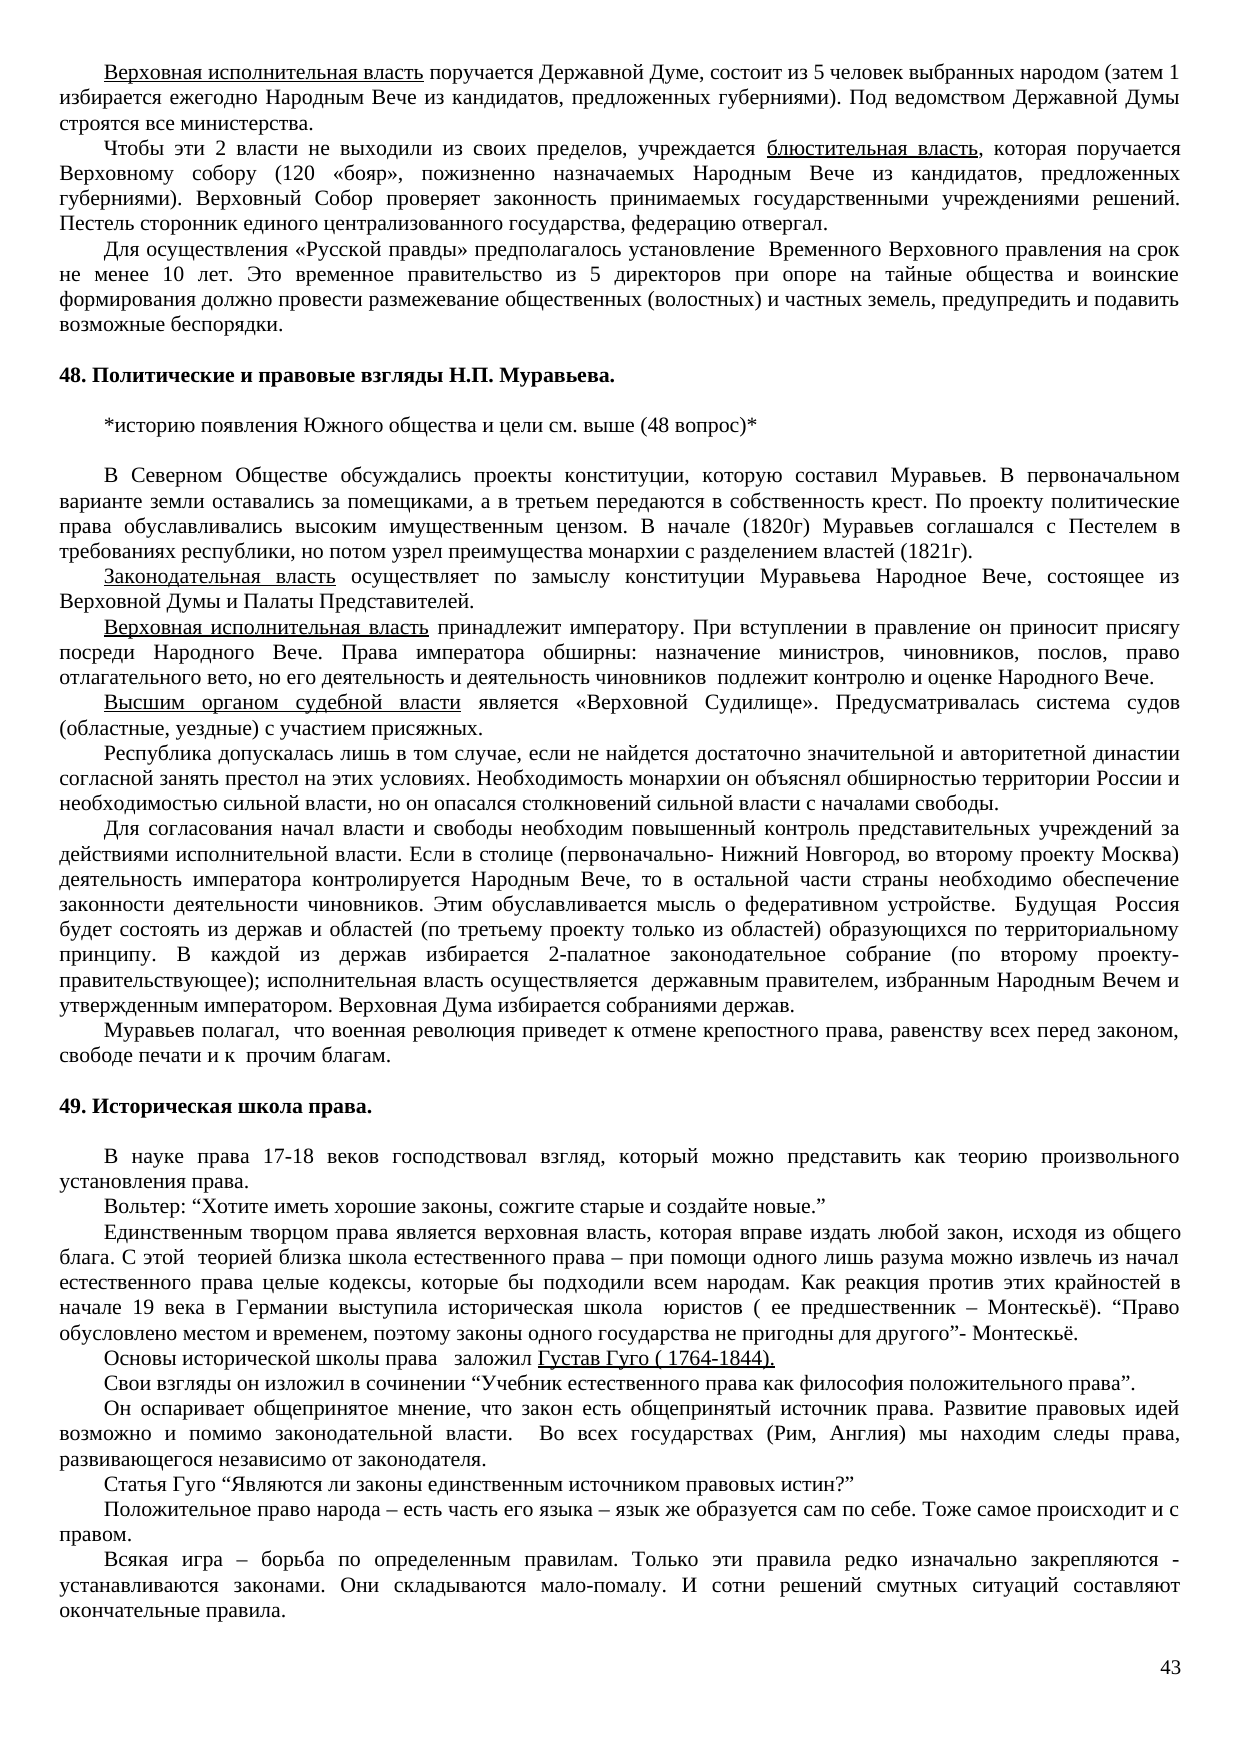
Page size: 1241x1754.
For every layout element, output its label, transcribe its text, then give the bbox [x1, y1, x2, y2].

text Свои взгляды он изложил в сочинении “Учебник естественного права как философия положительного права”. [59, 1370, 1181, 1395]
text Верховная исполнительная власть принадлежит императору. При вступлении в правление он приносит присягу посреди Народного Вече. Права императора обширны: назначение министров, чиновников, послов, право отлагательного вето, но его деятельность и деятельность чиновников подлежит контролю и оценке Народного Вече. [59, 614, 1181, 689]
text Для согласования начал власти и свободы необходим повышенный контроль представительных учреждений за действиями исполнительной власти. Если в столице (первоначально- Нижний Новгород, во второму проекту Москва) деятельность императора контролируется Народным Вече, то в остальной части страны необходимо обеспечение законности деятельности чиновников. Этим обуславливается мысль о федеративном устройстве. Будущая Россия будет состоять из держав и областей (по третьему проекту только из областей) образующихся по территориальному принципу. В каждой из держав избирается 2-палатное законодательное собрание (по второму проекту- правительствующее); исполнительная власть осуществляется державным правителем, избранным Народным Вечем и утвержденным императором. Верховная Дума избирается собраниями держав. [59, 815, 1181, 1017]
text *историю появления Южного общества и цели см. выше (48 вопрос)* [59, 412, 1181, 437]
text Для осуществления «Русской правды» предполагалось установление Временного Верховного правления на срок не менее 10 лет. Это временное правительство из 5 директоров при опоре на тайные общества и воинские формирования должно провести размежевание общественных (волостных) и частных земель, предупредить и подавить возможные беспорядки. [59, 236, 1181, 336]
text Высшим органом судебной власти является «Верховной Судилище». Предусматривалась система судов (областные, уездные) с участием присяжных. [59, 689, 1181, 740]
text Единственным творцом права является верховная власть, которая вправе издать любой закон, исходя из общего блага. С этой теорией близка школа естественного права – при помощи одного лишь разума можно извлечь из начал естественного права целые кодексы, которые бы подходили всем народам. Как реакция против этих крайностей в начале 19 века в Германии выступила историческая школа юристов ( ее предшественник – Монтескьё). “Право обусловлено местом и временем, поэтому законы одного государства не пригодны для другого”- Монтескьё. [59, 1219, 1181, 1345]
text Всякая игра – борьба по определенным правилам. Только эти правила редко изначально закрепляются - устанавливаются законами. Они складываются мало-помалу. И сотни решений смутных ситуаций составляют окончательные правила. [59, 1546, 1181, 1622]
text Верховная исполнительная власть поручается Державной Думе, состоит из 5 человек выбранных народом (затем 1 избирается ежегодно Народным Вече из кандидатов, предложенных губерниями). Под ведомством Державной Думы строятся все министерства. [59, 59, 1181, 135]
text Основы исторической школы права заложил Густав Гуго ( 1764-1844). [59, 1345, 1181, 1370]
text Законодательная власть осуществляет по замыслу конституции Муравьева Народное Вече, состоящее из Верховной Думы и Палаты Представителей. [59, 563, 1181, 614]
text Положительное право народа – есть часть его языка – язык же образуется сам по себе. Тоже самое происходит и с правом. [59, 1496, 1181, 1546]
text Республика допускалась лишь в том случае, если не найдется достаточно значительной и авторитетной династии согласной занять престол на этих условиях. Необходимость монархии он объяснял обширностью территории России и необходимостью сильной власти, но он опасался столкновений сильной власти с началами свободы. [59, 740, 1181, 815]
subtitle 48. Политические и правовые взгляды Н.П. Муравьева. [59, 362, 1181, 387]
text Статья Гуго “Являются ли законы единственным источником правовых истин?” [59, 1471, 1181, 1496]
text В Северном Обществе обсуждались проекты конституции, которую составил Муравьев. В первоначальном варианте земли оставались за помещиками, а в третьем передаются в собственность крест. По проекту политические права обуславливались высоким имущественным цензом. В начале (1820г) Муравьев соглашался с Пестелем в требованиях республики, но потом узрел преимущества монархии с разделением властей (1821г). [59, 462, 1181, 563]
text В науке права 17-18 веков господствовал взгляд, который можно представить как теорию произвольного установления права. [59, 1143, 1181, 1193]
text Он оспаривает общепринятое мнение, что закон есть общепринятый источник права. Развитие правовых идей возможно и помимо законодательной власти. Во всех государствах (Рим, Англия) мы находим следы права, развивающегося независимо от законодателя. [59, 1395, 1181, 1471]
text Чтобы эти 2 власти не выходили из своих пределов, учреждается блюстительная власть, которая поручается Верховному собору (120 «бояр», пожизненно назначаемых Народным Вече из кандидатов, предложенных губерниями). Верховный Собор проверяет законность принимаемых государственными учреждениями решений. Пестель сторонник единого централизованного государства, федерацию отвергал. [59, 135, 1181, 236]
text Вольтер: “Хотите иметь хорошие законы, сожгите старые и создайте новые.” [59, 1193, 1181, 1219]
text Муравьев полагал, что военная революция приведет к отмене крепостного права, равенству всех перед законом, свободе печати и к прочим благам. [59, 1017, 1181, 1067]
subtitle 49. Историческая школа права. [59, 1093, 1181, 1118]
